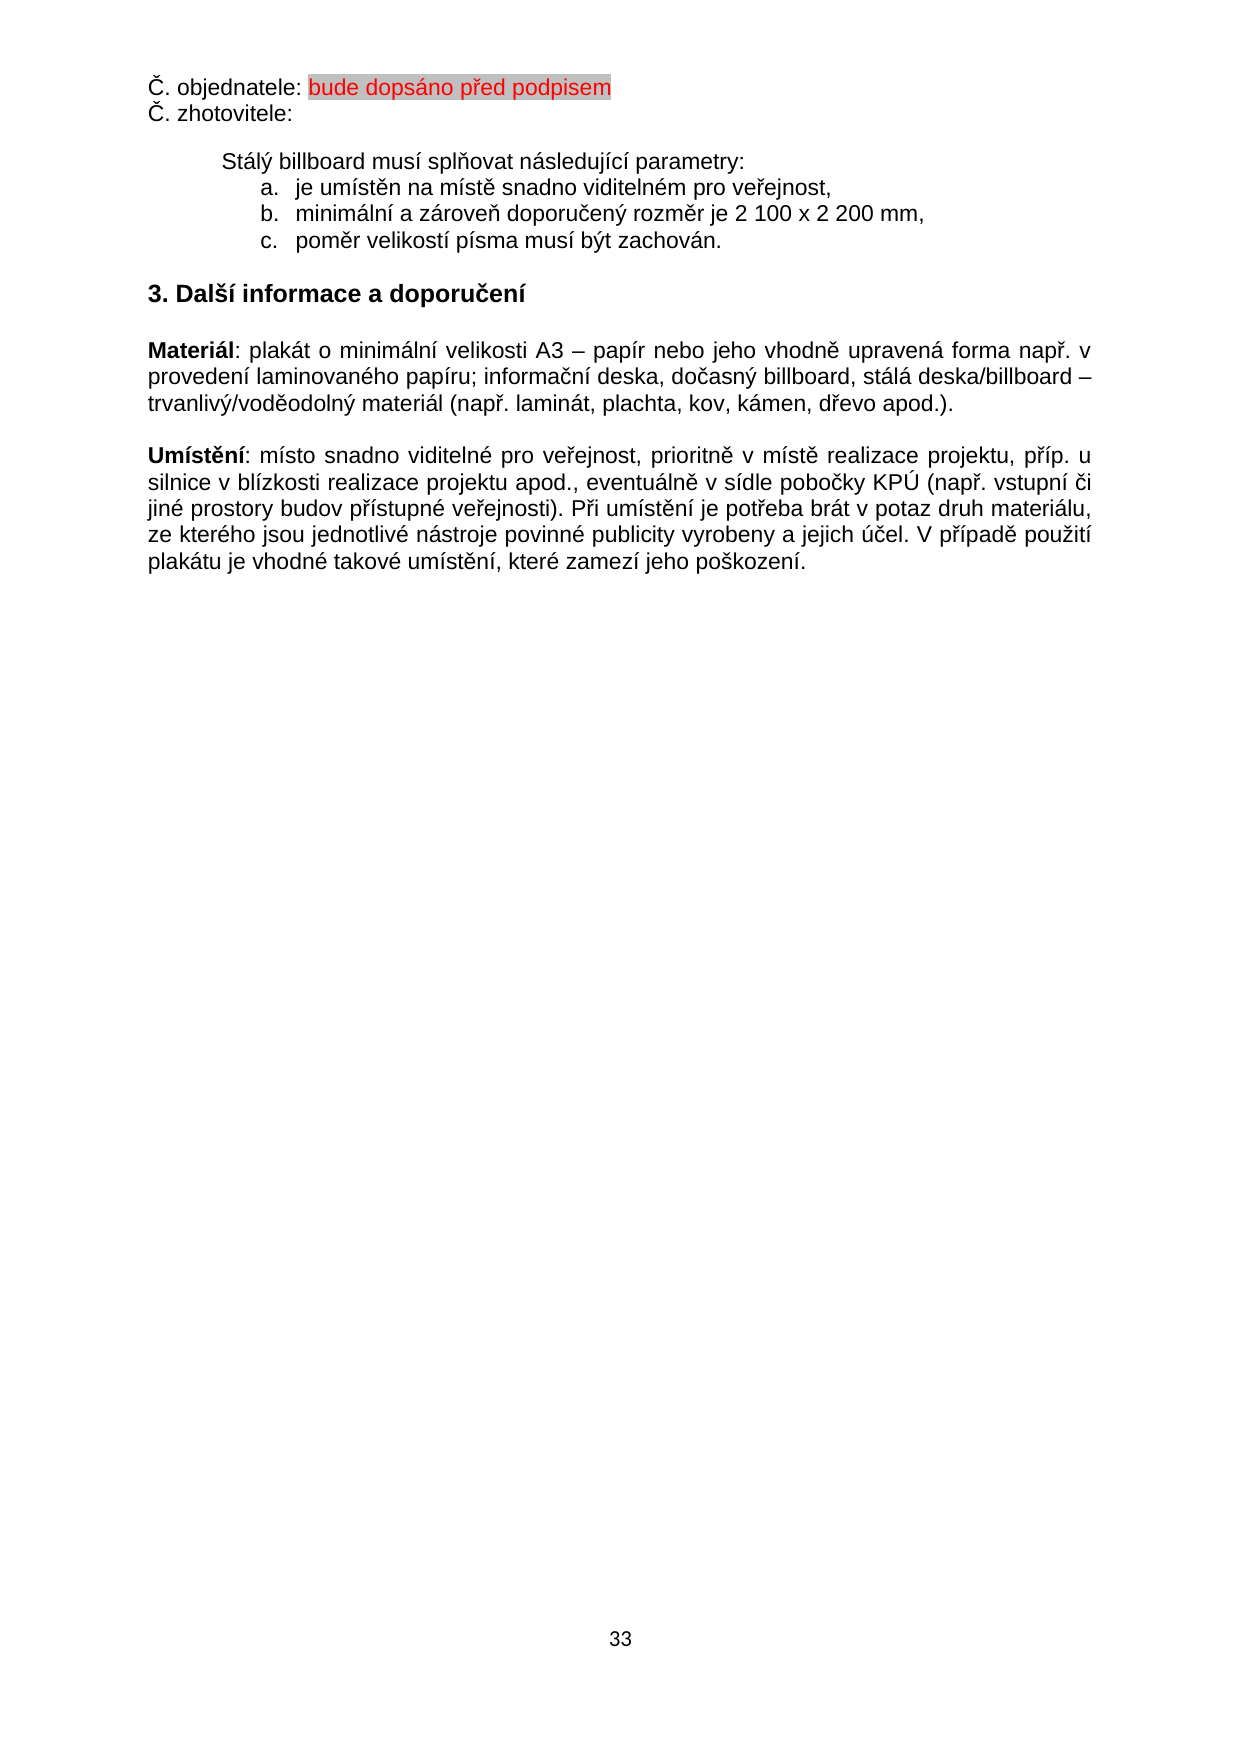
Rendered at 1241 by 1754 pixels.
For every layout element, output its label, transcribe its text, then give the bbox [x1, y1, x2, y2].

text Stálý billboard musí splňovat následující parametry: [148, 148, 1093, 174]
list poměr velikostí písma musí být zachován. [260, 227, 1093, 253]
list je umístěn na místě snadno viditelném pro veřejnost, [260, 174, 1093, 200]
text Umístění: místo snadno viditelné pro veřejnost, prioritně v místě realizace projektu, příp. u silnice v blízkosti realizace projektu apod., eventuálně v sídle pobočky KPÚ (např. vstupní či jiné prostory budov přístupné veřejnosti). Při umístění je potřeba brát v potaz druh materiálu, ze kterého jsou jednotlivé nástroje povinné publicity vyrobeny a jejich účel. V případě použití plakátu je vhodné takové umístění, které zamezí jeho poškození. [148, 442, 1093, 574]
list minimální a zároveň doporučený rozměr je 2 100 x 2 200 mm, [260, 200, 1093, 227]
text Materiál: plakát o minimální velikosti A3 – papír nebo jeho vhodně upravená forma např. v provedení laminovaného papíru; informační deska, dočasný billboard, stálá deska/billboard – trvanlivý/voděodolný materiál (např. laminát, plachta, kov, kámen, dřevo apod.). [148, 337, 1093, 416]
text 3. Další informace a doporučení [148, 279, 1093, 308]
